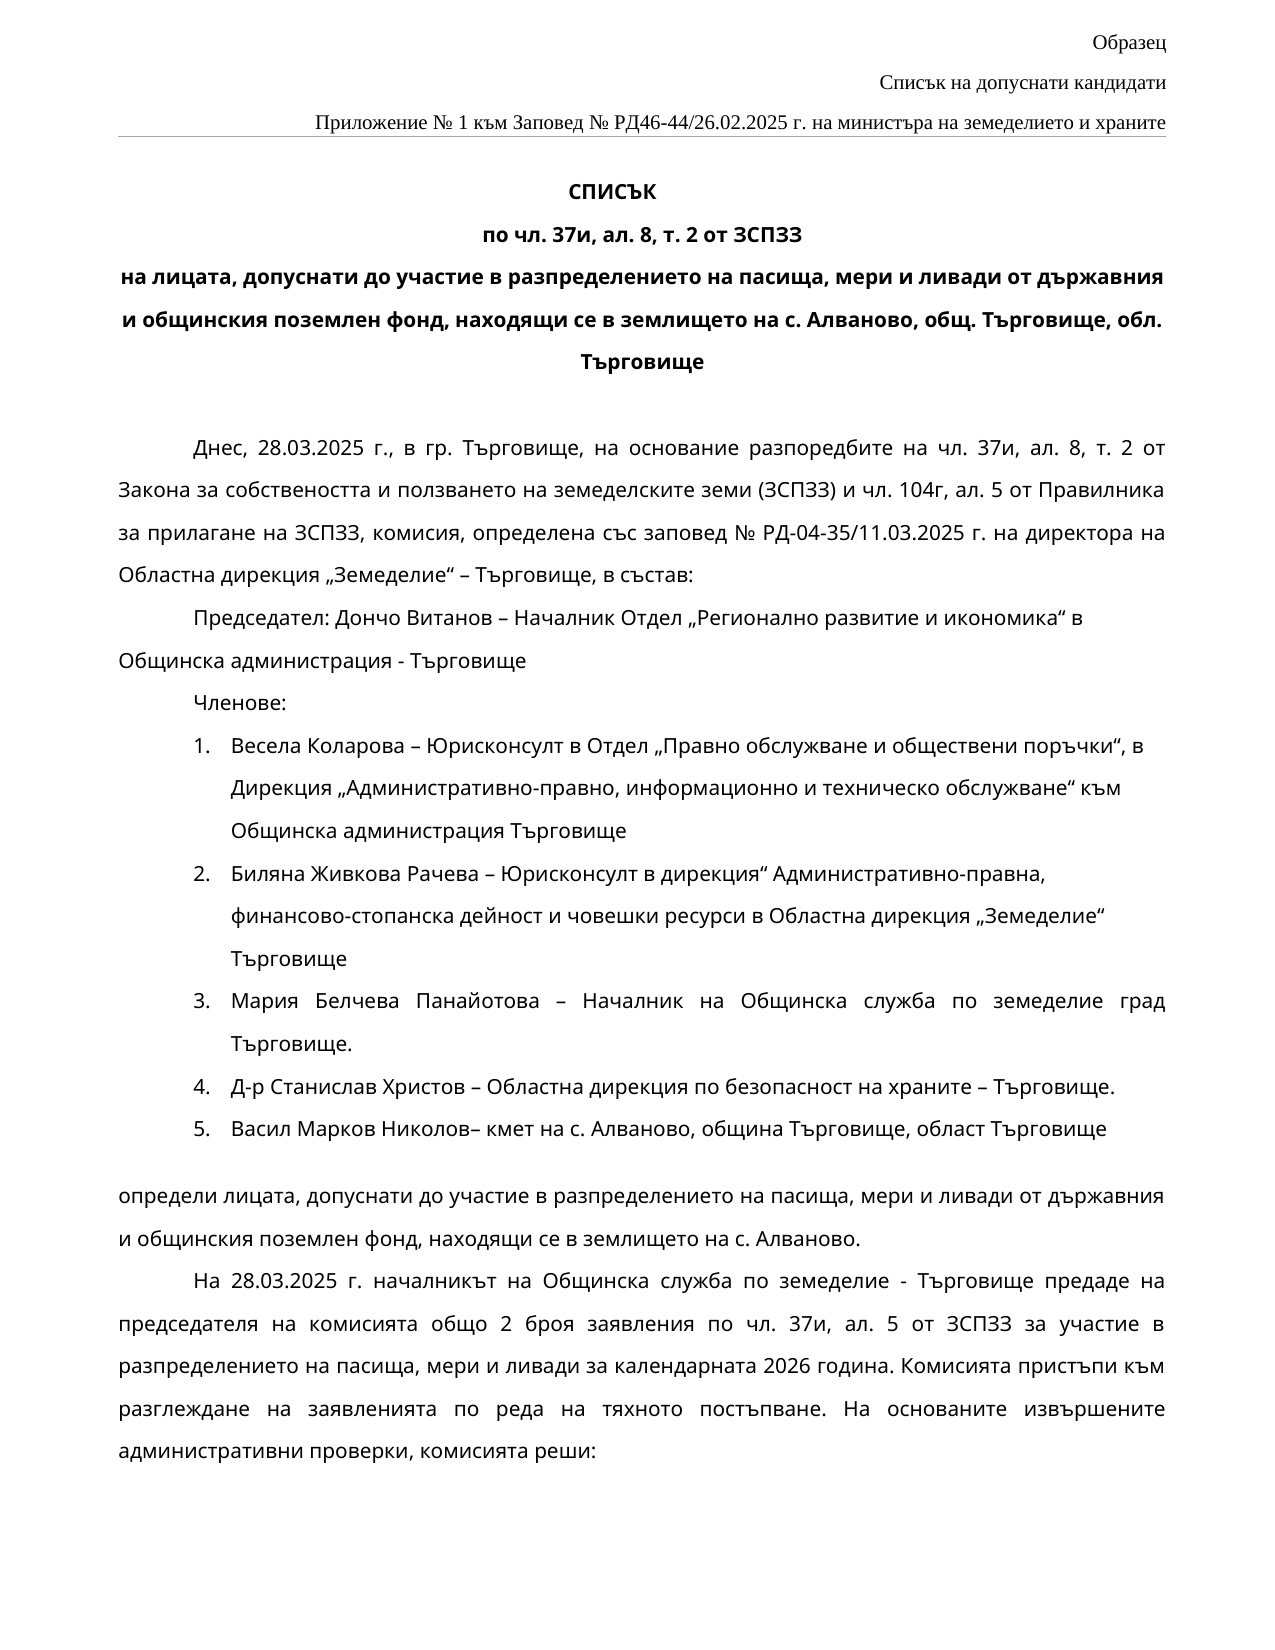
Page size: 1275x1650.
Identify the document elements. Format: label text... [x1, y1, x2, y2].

text На 28.03.2025 г. началникът на Общинска служба по земеделие - Търговище предаде на председателя на комисията общо 2 броя заявления по чл. 37и, ал. 5 от ЗСПЗЗ за участие в разпределението на пасища, мери и ливади за календарната 2026 година. Комисията пристъпи към разглеждане на заявленията по реда на тяхното постъпване. На основаните извършените административни проверки, комисията реши: [118, 1266, 1166, 1465]
list Д-р Станислав Христов – Областна дирекция по безопасност на храните – Търговище. [193, 1072, 1166, 1100]
list Мария Белчева Панайотова – Началник на Общинска служба по земеделие град Търговище. [193, 987, 1166, 1058]
list Весела Коларова – Юрисконсулт в Отдел „Правно обслужване и обществени поръчки“, в Дирекция „Административно-правно, информационно и техническо обслужване“ към Общинска администрация Търговище [193, 731, 1166, 844]
text по чл. 37и, ал. 8, т. 2 от ЗСПЗЗ [118, 220, 1166, 248]
text СПИСЪК [493, 177, 1166, 206]
list Васил Марков Николов– кмет на с. Алваново, община Търговище, област Търговище [193, 1114, 1166, 1143]
list Биляна Живкова Рачева – Юрисконсулт в дирекция“ Административно-правна, финансово-стопанска дейност и човешки ресурси в Областна дирекция „Земеделие“ Търговище [193, 859, 1166, 972]
text Членове: [118, 688, 1166, 717]
text Днес, 28.03.2025 г., в гр. Търговище, на основание разпоредбите на чл. 37и, ал. 8, т. 2 от Закона за собствеността и ползването на земеделските земи (ЗСПЗЗ) и чл. 104г, ал. 5 от Правилника за прилагане на ЗСПЗЗ, комисия, определена със заповед № РД-04-35/11.03.2025 г. на директора на Областна дирекция „Земеделие“ – Търговище, в състав: [118, 433, 1166, 589]
text на лицата, допуснати до участие в разпределението на пасища, мери и ливади от държавния и общинския поземлен фонд, находящи се в землището на с. Алваново, общ. Търговище, обл. Търговище [118, 262, 1166, 376]
text Председател: Дончо Витанов – Началник Отдел „Регионално развитие и икономика“ в Общинска администрация - Търговище [118, 603, 1166, 674]
text определи лицата, допуснати до участие в разпределението на пасища, мери и ливади от държавния и общинския поземлен фонд, находящи се в землището на с. Алваново. [118, 1181, 1166, 1252]
